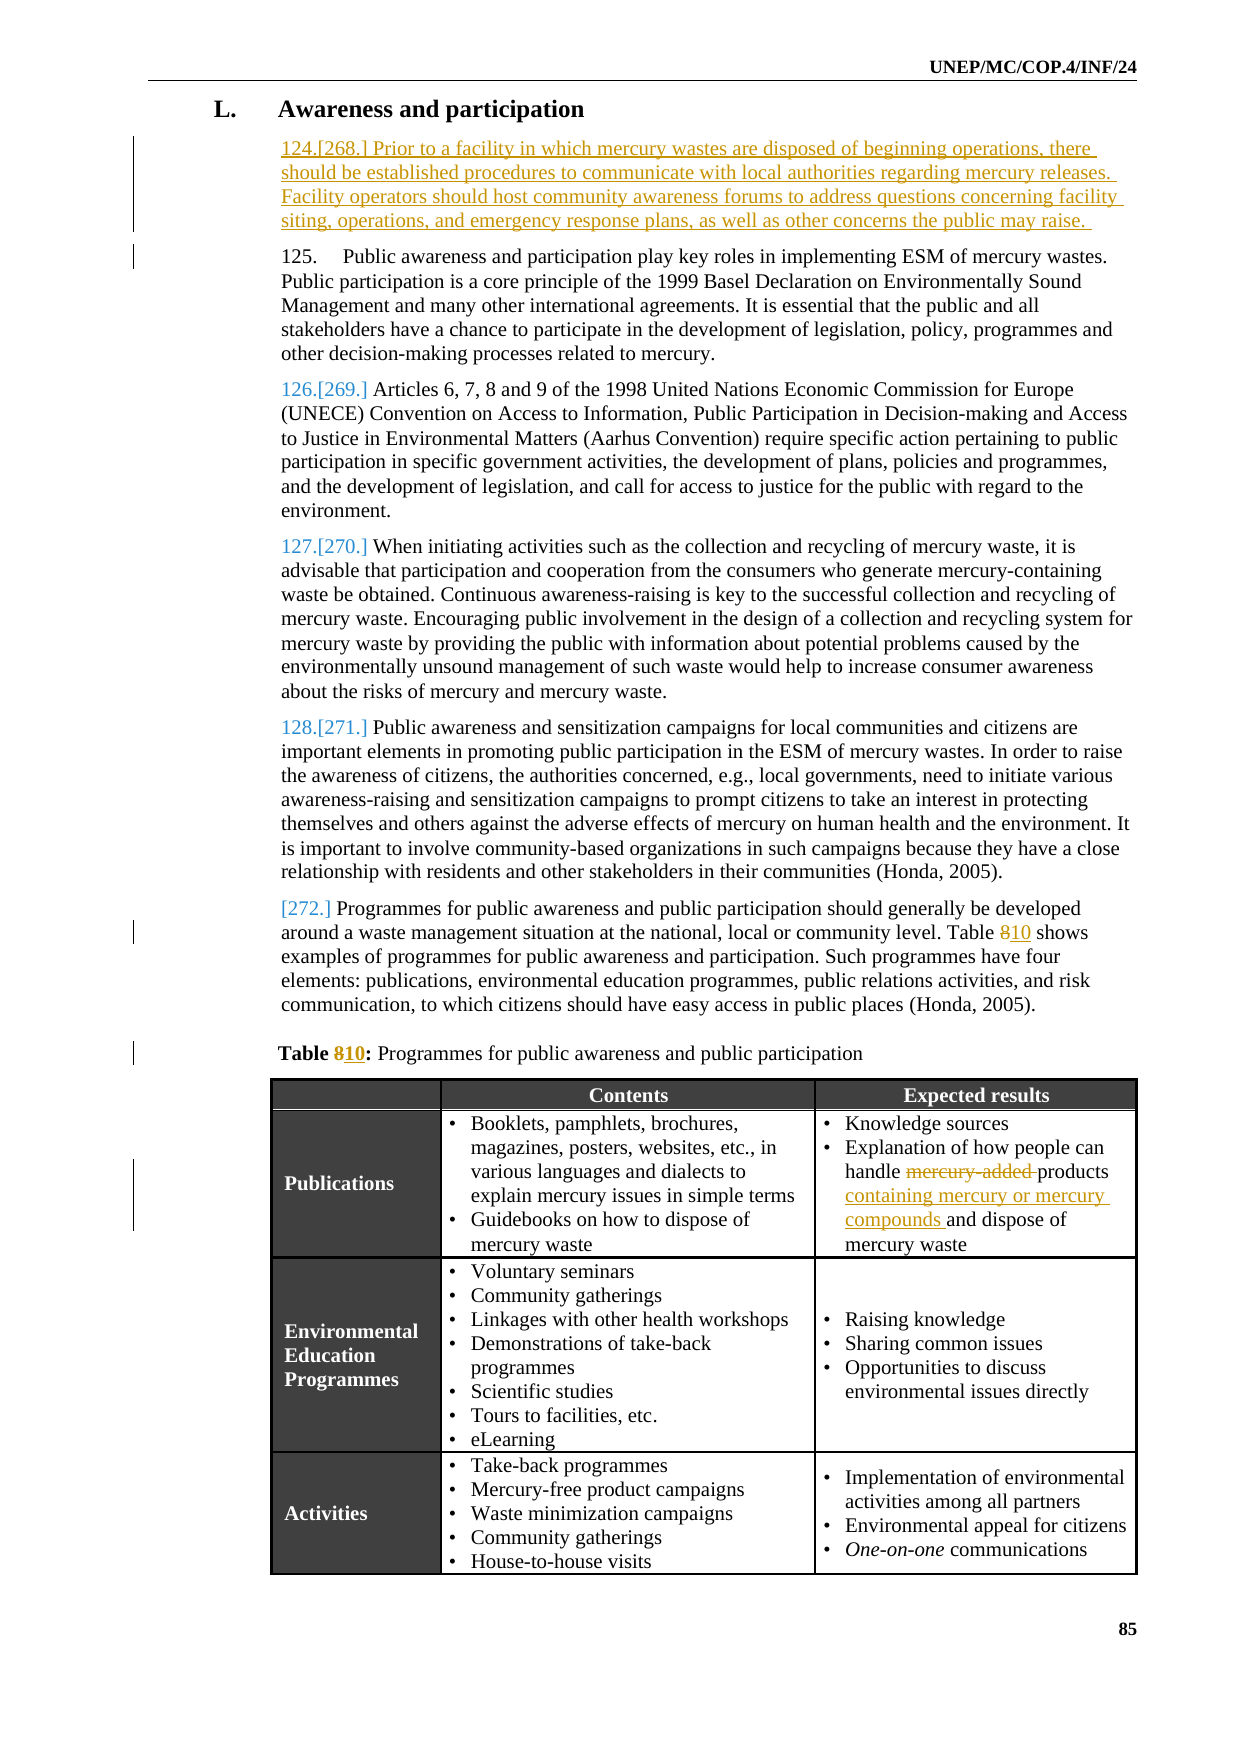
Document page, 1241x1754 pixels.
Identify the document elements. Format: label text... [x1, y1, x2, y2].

table_cell Raising knowledge Sharing common issues Opportunities to discuss environmental issues directly [816, 1259, 1135, 1451]
list Articles 6, 7, 8 and 9 of the 1998 United Nations Economic Commission for Europe (UNECE) Convention on Access to Information, Public Participation in Decision-making and Access to Justice in Environmental Matters (Aarhus Convention) require specific action pertaining to public participation in specific government activities, the development of plans, policies and programmes, and the development of legislation, and call for access to justice for the public with regard to the environment. [281, 377, 1137, 522]
table_cell Take-back programmes Mercury-free product campaigns Waste minimization campaigns Community gatherings House-to-house visits [442, 1453, 814, 1573]
table_header Expected results [816, 1081, 1135, 1109]
table_cell Environmental Education Programmes [273, 1259, 440, 1451]
table_cell Publications [273, 1111, 440, 1256]
table_header [273, 1081, 440, 1109]
table_cell Knowledge sources Explanation of how people can handle products and dispose of mercury waste [816, 1111, 1135, 1256]
list When initiating activities such as the collection and recycling of mercury waste, it is advisable that participation and cooperation from the consumers who generate mercury-containing waste be obtained. Continuous awareness-raising is key to the successful collection and recycling of mercury waste. Encouraging public involvement in the design of a collection and recycling system for mercury waste by providing the public with information about potential problems caused by the environmentally unsound management of such waste would help to increase consumer awareness about the risks of mercury and mercury waste. [281, 534, 1137, 703]
text L. Awareness and participation [148, 94, 1107, 123]
table_header Contents [442, 1081, 814, 1109]
table_cell Activities [273, 1453, 440, 1573]
table_cell Booklets, pamphlets, brochures, magazines, posters, websites, etc., in various languages and dialects to explain mercury issues in simple terms Guidebooks on how to dispose of mercury waste [442, 1111, 814, 1256]
text Table : Programmes for public awareness and public participation [278, 1041, 1137, 1065]
list Public awareness and participation play key roles in implementing ESM of mercury wastes. Public participation is a core principle of the 1999 Basel Declaration on Environmentally Sound Management and many other international agreements. It is essential that the public and all stakeholders have a chance to participate in the development of legislation, policy, programmes and other decision-making processes related to mercury. [281, 244, 1137, 365]
list Programmes for public awareness and public participation should generally be developed around a waste management situation at the national, local or community level. Table shows examples of programmes for public awareness and participation. Such programmes have four elements: publications, environmental education programmes, public relations activities, and risk communication, to which citizens should have easy access in public places (Honda, 2005). [281, 896, 1137, 1016]
table_cell Voluntary seminars Community gatherings Linkages with other health workshops Demonstrations of take-back programmes Scientific studies Tours to facilities, etc. eLearning [442, 1259, 814, 1451]
table_cell Implementation of environmental activities among all partners Environmental appeal for citizens One-on-one communications [816, 1453, 1135, 1573]
list Public awareness and sensitization campaigns for local communities and citizens are important elements in promoting public participation in the ESM of mercury wastes. In order to raise the awareness of citizens, the authorities concerned, e.g., local governments, need to initiate various awareness-raising and sensitization campaigns to prompt citizens to take an interest in protecting themselves and others against the adverse effects of mercury on human health and the environment. It is important to involve community-based organizations in such campaigns because they have a close relationship with residents and other stakeholders in their communities (Honda, 2005). [281, 715, 1137, 883]
